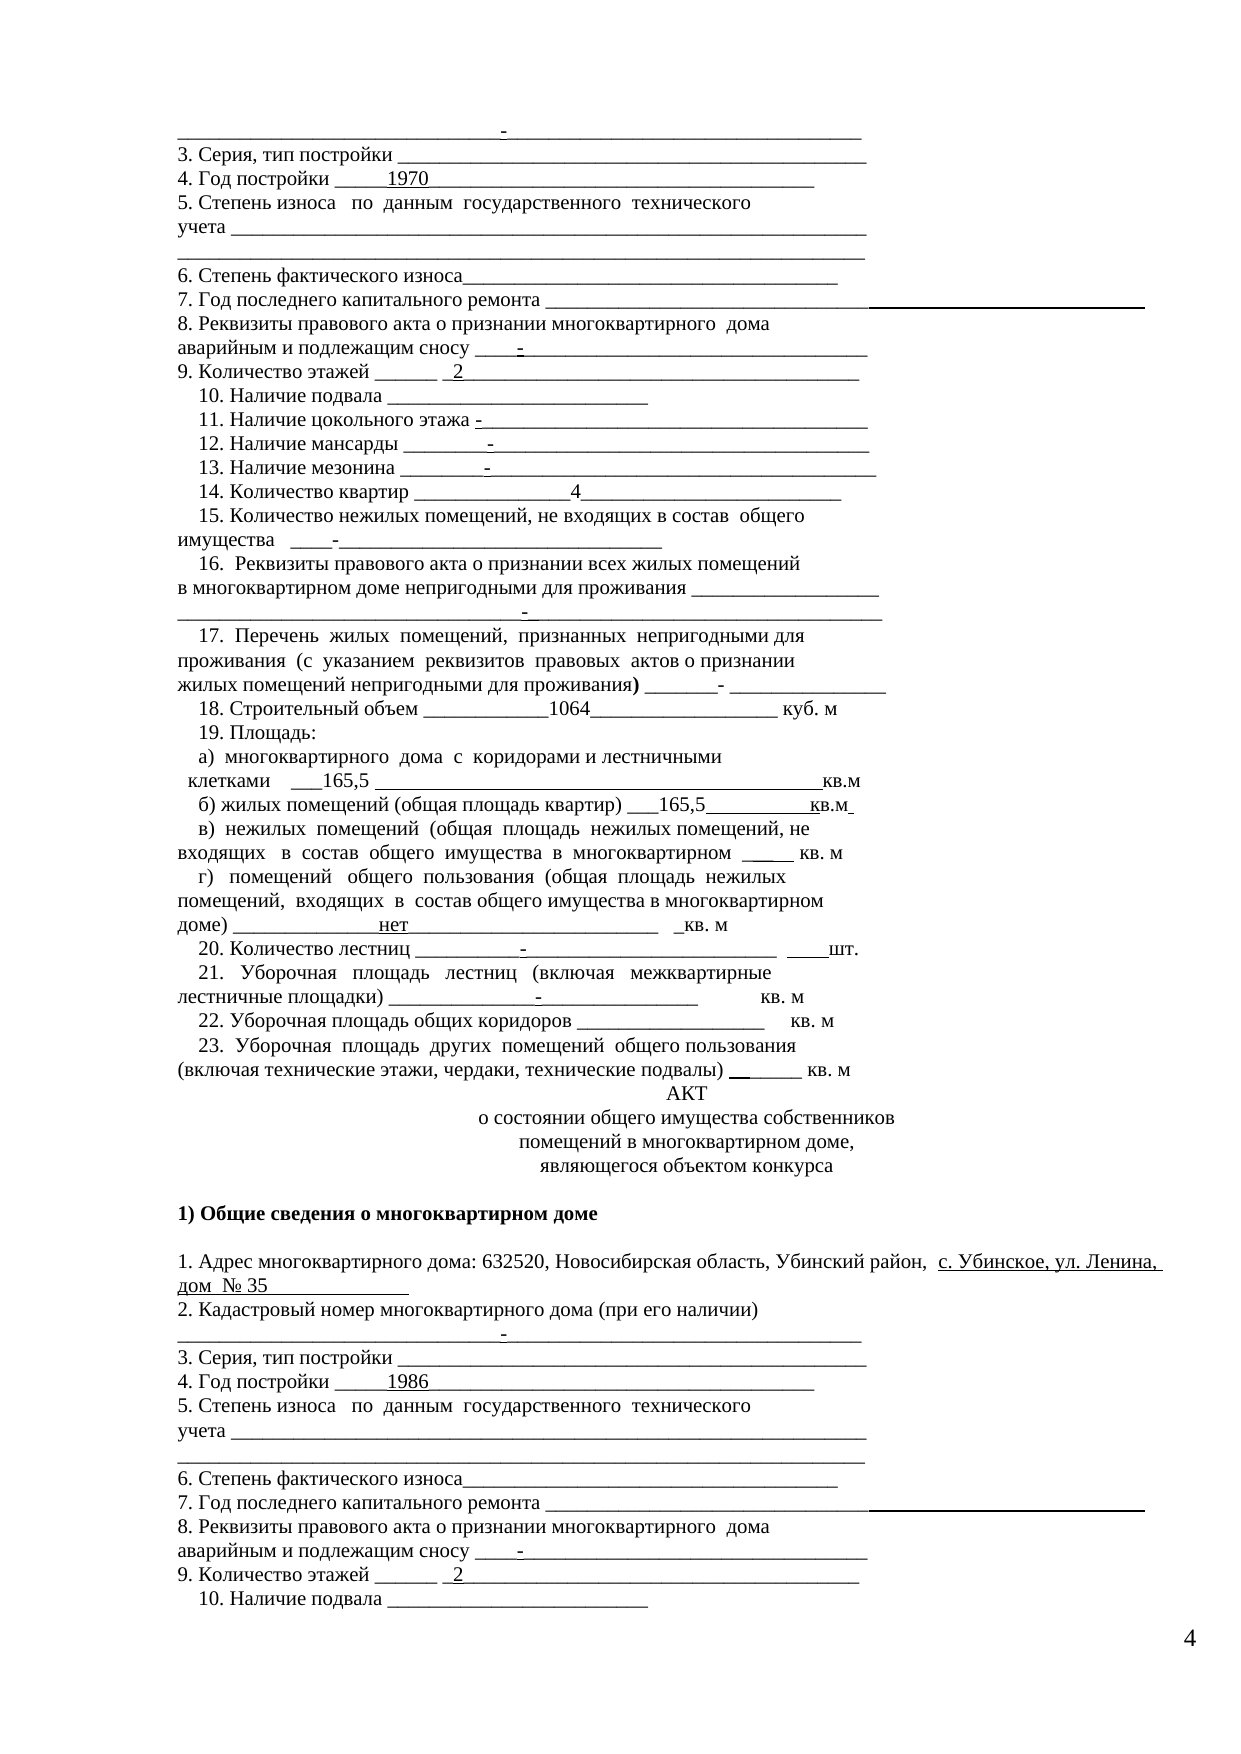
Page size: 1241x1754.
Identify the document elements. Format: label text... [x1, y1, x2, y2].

text 6. Степень фактического износа____________________________________ [177, 262, 1196, 287]
text жилых помещений непригодными для проживания) _______- _______________ [177, 672, 1196, 696]
text проживания (с указанием реквизитов правовых актов о признании [177, 647, 1196, 672]
text б) жилых помещений (общая площадь квартир) ___165,5 кв.м [177, 792, 1196, 816]
text _________________________________-__________________________________ [177, 599, 1196, 623]
text __________________________________________________________________ [177, 238, 1196, 262]
text 7. Год последнего капитального ремонта _______________________________ [177, 287, 1196, 311]
text 4. Год постройки _____1986_____________________________________ [177, 1369, 1196, 1393]
text аварийным и подлежащим сносу ____-_________________________________ [177, 1538, 1196, 1562]
text клетками ___165,5 кв.м [177, 768, 1196, 792]
text учета _____________________________________________________________ [177, 214, 1196, 238]
text 8. Реквизиты правового акта о признании многоквартирного дома [177, 311, 1196, 335]
text _______________________________-__________________________________ [177, 1321, 1196, 1345]
text помещений, входящих в состав общего имущества в многоквартирном [177, 888, 1196, 912]
text 21. Уборочная площадь лестниц (включая межквартирные [177, 960, 1196, 984]
text 9. Количество этажей ______ _2______________________________________ [177, 1562, 1196, 1586]
text г) помещений общего пользования (общая площадь нежилых [177, 864, 1196, 888]
text АКТ [177, 1081, 1196, 1105]
text 3. Серия, тип постройки _____________________________________________ [177, 142, 1196, 166]
text __________________________________________________________________ [177, 1442, 1196, 1466]
text 9. Количество этажей ______ _2______________________________________ [177, 359, 1196, 383]
text имущества ____-_______________________________ [177, 527, 1196, 551]
text (включая технические этажи, чердаки, технические подвалы) _____ кв. м [177, 1057, 1196, 1081]
text 13. Наличие мезонина ________-_____________________________________ [177, 455, 1196, 479]
text 6. Степень фактического износа____________________________________ [177, 1466, 1196, 1490]
text о состоянии общего имущества собственников [177, 1105, 1196, 1129]
text 8. Реквизиты правового акта о признании многоквартирного дома [177, 1514, 1196, 1538]
text 7. Год последнего капитального ремонта _______________________________ [177, 1490, 1196, 1514]
text 15. Количество нежилых помещений, не входящих в состав общего [177, 503, 1196, 527]
text 4. Год постройки _____1970_____________________________________ [177, 166, 1196, 190]
text 3. Серия, тип постройки _____________________________________________ [177, 1345, 1196, 1369]
text доме) ______________нет________________________ _кв. м [177, 912, 1196, 936]
text 19. Площадь: [177, 720, 1196, 744]
text _______________________________-__________________________________ [177, 118, 1196, 142]
text 2. Кадастровый номер многоквартирного дома (при его наличии) [177, 1297, 1196, 1321]
text аварийным и подлежащим сносу ____-_________________________________ [177, 335, 1196, 359]
text являющегося объектом конкурса [177, 1153, 1196, 1177]
text 5. Степень износа по данным государственного технического [177, 190, 1196, 214]
text входящих в состав общего имущества в многоквартирном ___ кв. м [177, 840, 1196, 864]
text 22. Уборочная площадь общих коридоров __________________ кв. м [177, 1008, 1196, 1032]
text лестничные площадки) ______________-_______________ кв. м [177, 984, 1196, 1008]
text 11. Наличие цокольного этажа -_____________________________________ [177, 407, 1196, 431]
text помещений в многоквартирном доме, [177, 1129, 1196, 1153]
text 14. Количество квартир _______________4_________________________ [177, 479, 1196, 503]
text в многоквартирном доме непригодными для проживания __________________ [177, 575, 1196, 599]
text 1. Адрес многоквартирного дома: 632520, Новосибирская область, Убинский район, с. Убинское, ул. Ленина, дом № 35 [177, 1249, 1196, 1297]
text 17. Перечень жилых помещений, признанных непригодными для [177, 623, 1196, 647]
text 20. Количество лестниц __________-________________________ шт. [177, 936, 1196, 960]
text 10. Наличие подвала _________________________ [177, 1586, 1196, 1610]
text 12. Наличие мансарды ________-____________________________________ [177, 431, 1196, 455]
text 1) Общие сведения о многоквартирном доме [177, 1201, 1196, 1225]
text 16. Реквизиты правового акта о признании всех жилых помещений [177, 551, 1196, 575]
text 10. Наличие подвала _________________________ [177, 383, 1196, 407]
text учета _____________________________________________________________ [177, 1417, 1196, 1442]
text 18. Строительный объем ____________1064__________________ куб. м [177, 696, 1196, 720]
text 5. Степень износа по данным государственного технического [177, 1393, 1196, 1417]
text 23. Уборочная площадь других помещений общего пользования [177, 1032, 1196, 1057]
text в) нежилых помещений (общая площадь нежилых помещений, не [177, 816, 1196, 840]
text а) многоквартирного дома с коридорами и лестничными [177, 744, 1196, 768]
